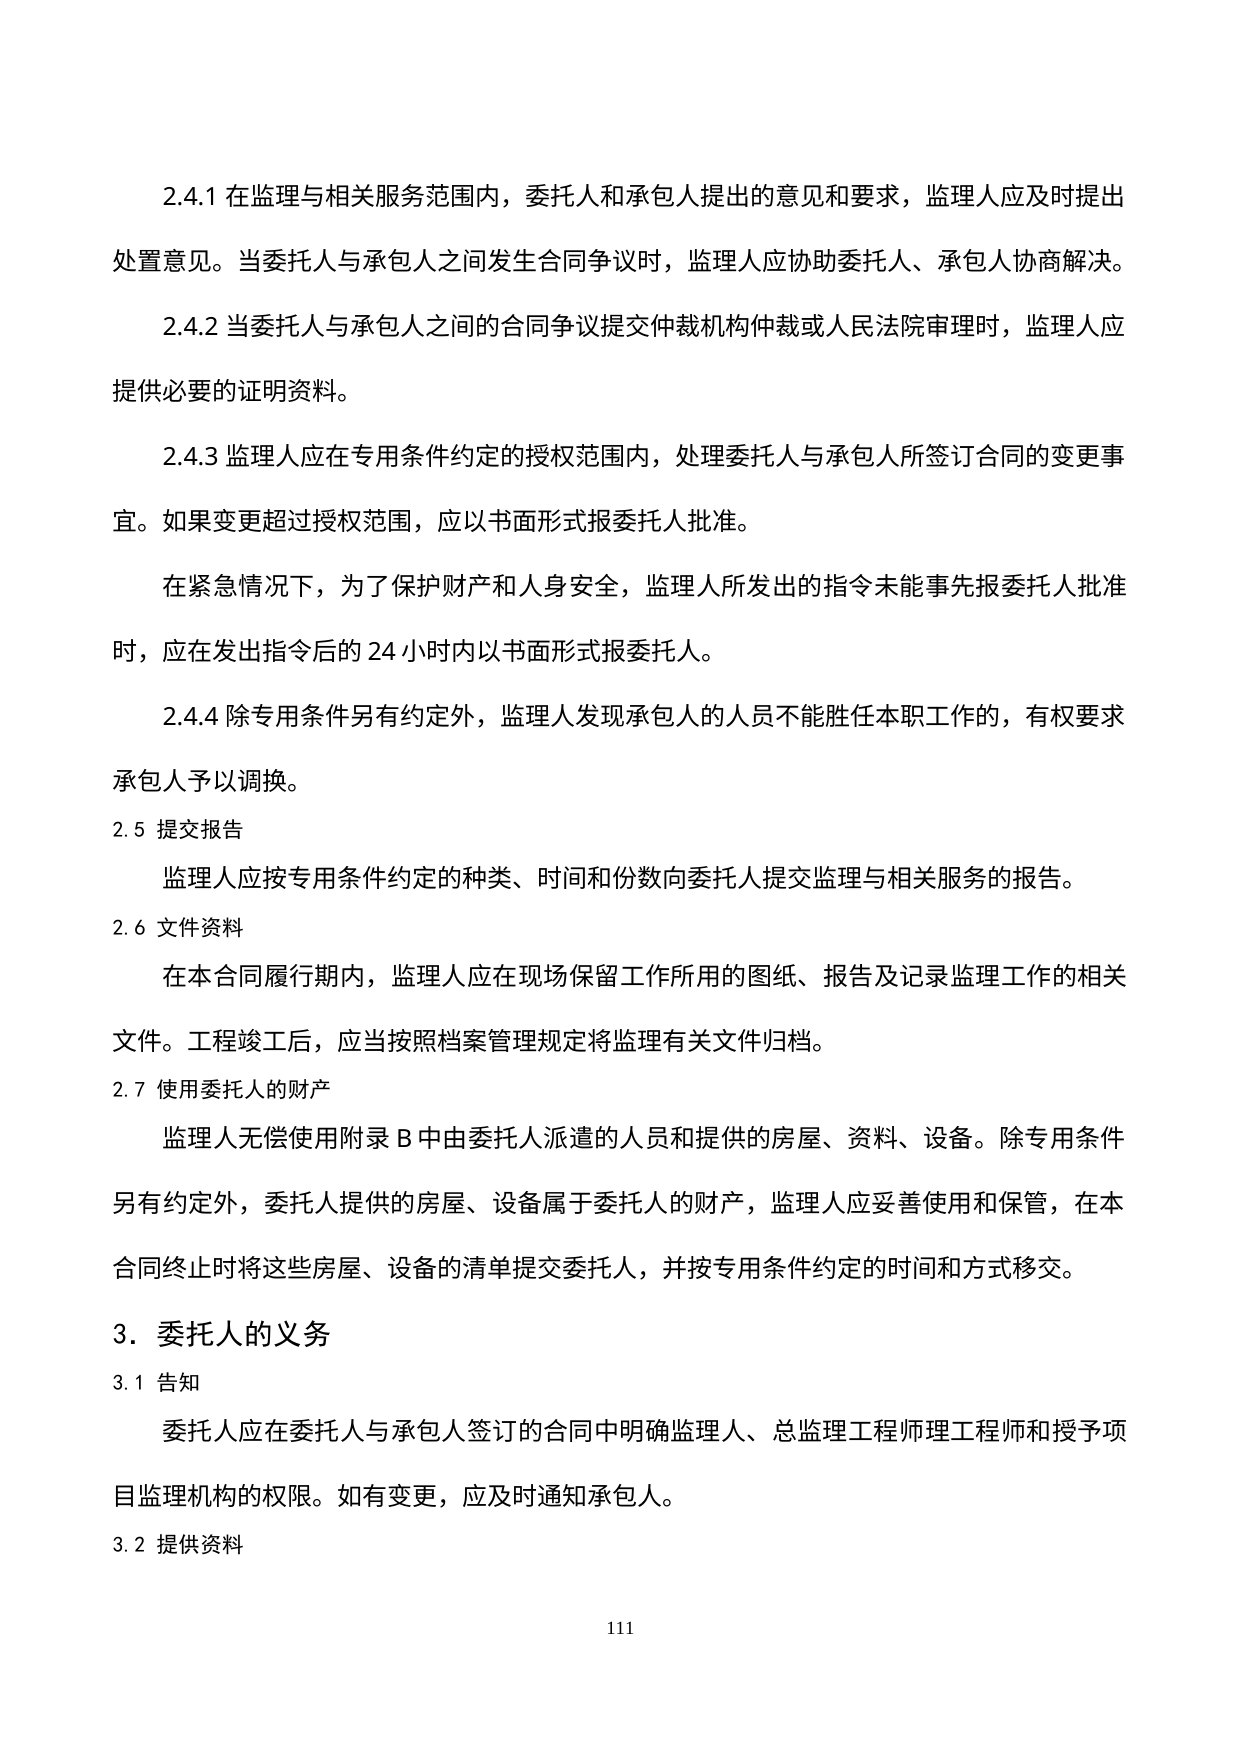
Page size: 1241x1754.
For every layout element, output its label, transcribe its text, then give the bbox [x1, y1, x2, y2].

text 在本合同履行期内，监理人应在现场保留工作所用的图纸、报告及记录监理工作的相关文件。工程竣工后，应当按照档案管理规定将监理有关文件归档。 [112, 942, 1128, 1072]
text 监理人无偿使用附录B中由委托人派遣的人员和提供的房屋、资料、设备。除专用条件另有约定外，委托人提供的房屋、设备属于委托人的财产，监理人应妥善使用和保管，在本合同终止时将这些房屋、设备的清单提交委托人，并按专用条件约定的时间和方式移交。 [112, 1104, 1128, 1299]
text 3.2 提供资料 [112, 1527, 1128, 1559]
text 2.4.2 当委托人与承包人之间的合同争议提交仲裁机构仲裁或人民法院审理时，监理人应提供必要的证明资料。 [112, 292, 1128, 422]
text 2.5 提交报告 [112, 812, 1128, 844]
text 委托人应在委托人与承包人签订的合同中明确监理人、总监理工程师理工程师和授予项目监理机构的权限。如有变更，应及时通知承包人。 [112, 1397, 1128, 1527]
text 在紧急情况下，为了保护财产和人身安全，监理人所发出的指令未能事先报委托人批准时，应在发出指令后的24小时内以书面形式报委托人。 [112, 552, 1128, 682]
text 2.6 文件资料 [112, 909, 1128, 942]
text 2.4.1 在监理与相关服务范围内，委托人和承包人提出的意见和要求，监理人应及时提出处置意见。当委托人与承包人之间发生合同争议时，监理人应协助委托人、承包人协商解决。 [112, 162, 1128, 292]
text 3.1 告知 [112, 1364, 1128, 1397]
text 2.4.3 监理人应在专用条件约定的授权范围内，处理委托人与承包人所签订合同的变更事宜。如果变更超过授权范围，应以书面形式报委托人批准。 [112, 422, 1128, 552]
text 2.7 使用委托人的财产 [112, 1072, 1128, 1104]
text 3．委托人的义务 [112, 1299, 1128, 1364]
text 监理人应按专用条件约定的种类、时间和份数向委托人提交监理与相关服务的报告。 [112, 844, 1128, 909]
text 2.4.4 除专用条件另有约定外，监理人发现承包人的人员不能胜任本职工作的，有权要求承包人予以调换。 [112, 682, 1128, 812]
